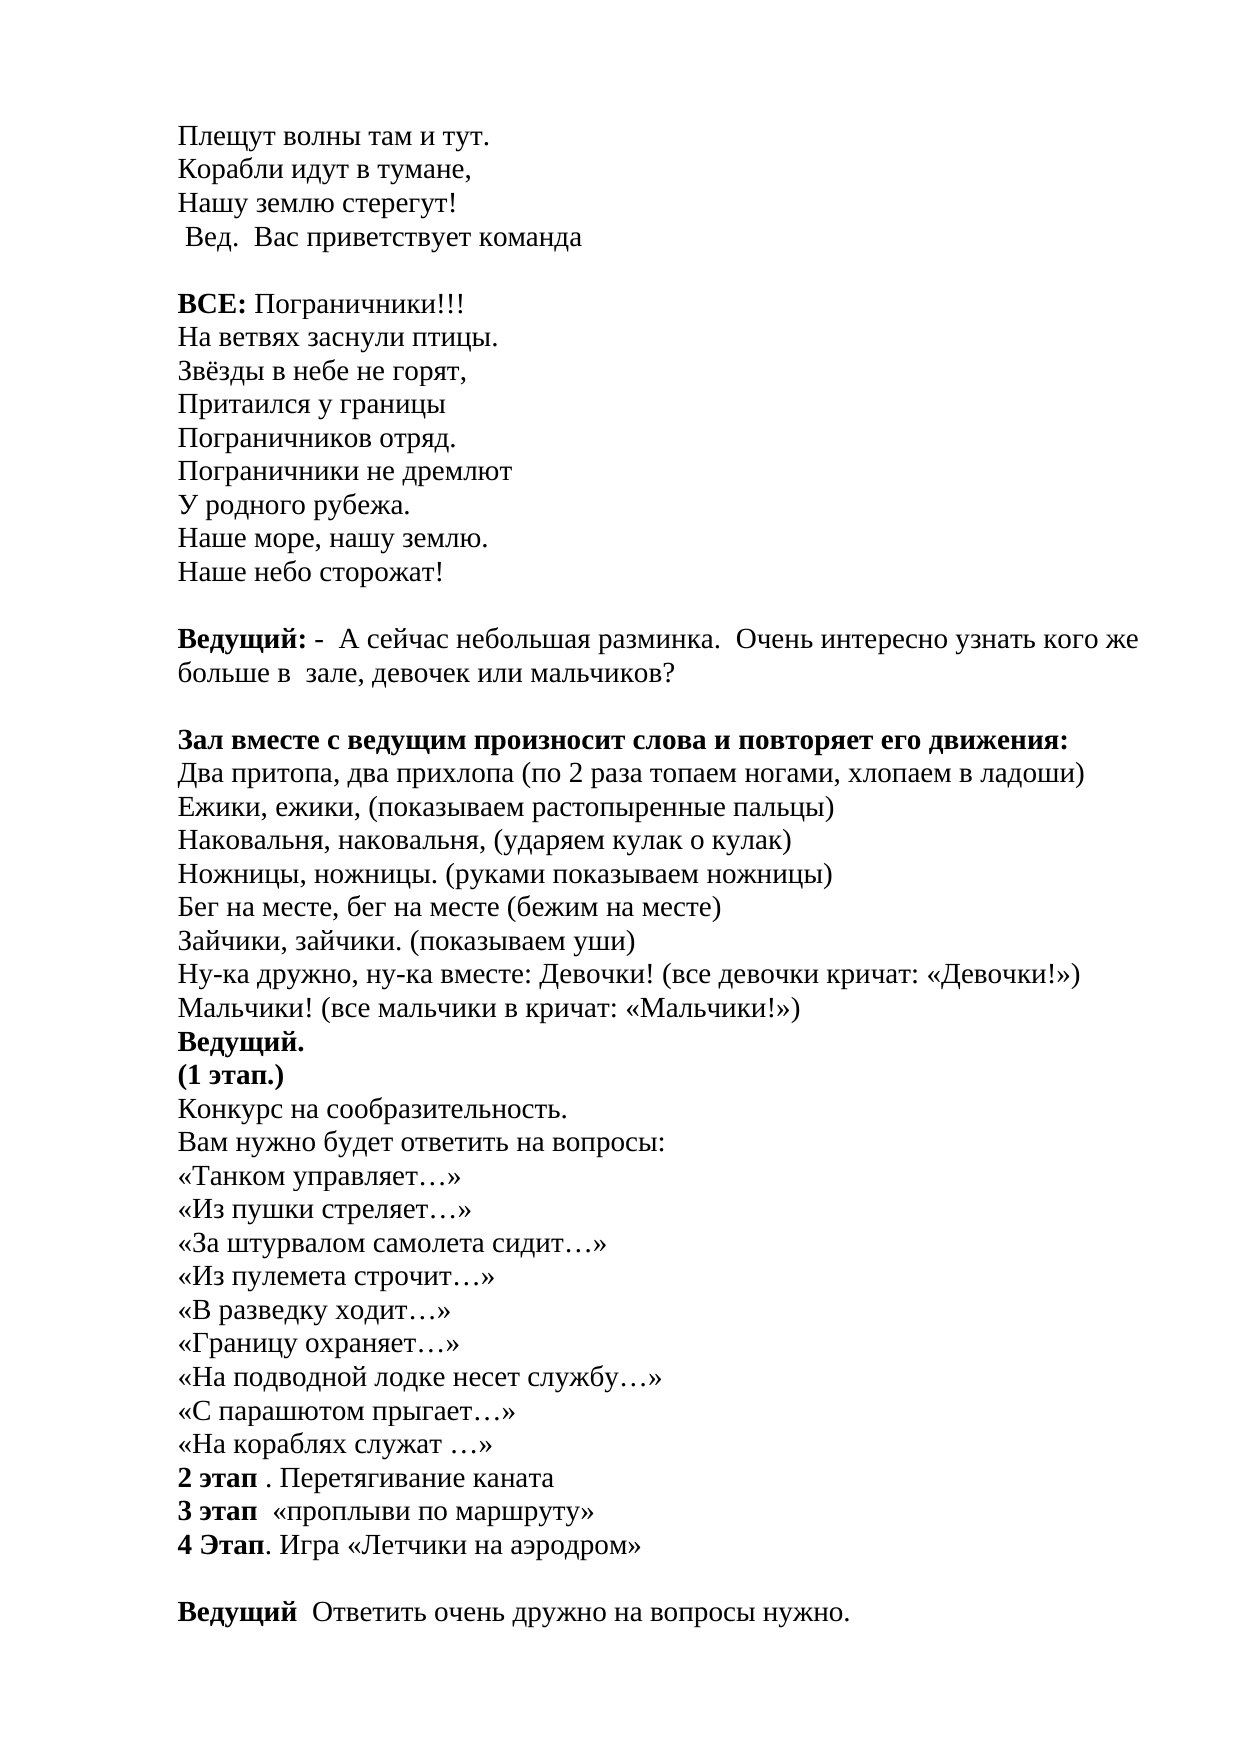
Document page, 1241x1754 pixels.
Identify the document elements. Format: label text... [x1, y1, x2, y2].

text (1 этап.) [177, 1057, 1152, 1091]
text Ведущий Ответить очень дружно на вопросы нужно. [177, 1594, 1152, 1627]
text 2 этап . Перетягивание каната [177, 1460, 1152, 1493]
text Вам нужно будет ответить на вопросы: «Танком управляет…» «Из пушки стреляет…» «За штурвалом самолета сидит…» «Из пулемета строчит…» «В разведку ходит…» «Границу охраняет…» «На подводной лодке несет службу…» «С парашютом прыгает…» «На кораблях служат …» [177, 1124, 1152, 1460]
text 3 этап «проплыви по маршруту» [177, 1493, 1152, 1527]
text Ведущий. [177, 1024, 1152, 1057]
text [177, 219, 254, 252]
text 4 Этап. Игра «Летчики на аэродром» [177, 1527, 1152, 1560]
text Конкурс на сообразительность. [177, 1091, 1152, 1124]
text На ветвях заснули птицы. Звёзды в небе не горят, Притаился у границы Пограничников отряд. Пограничники не дремлют У родного рубежа. Наше море, нашу землю. Наше небо сторожат! Ведущий: - А сейчас небольшая разминка. Очень интересно узнать кого же больше в зале, девочек или мальчиков? Зал вместе с ведущим произносит слова и повторяет его движения: Два притопа, два прихлопа (по 2 раза топаем ногами, хлопаем в ладоши) Ежики, ежики, (показываем растопыренные пальцы) Наковальня, наковальня, (ударяем кулак о кулак) Ножницы, ножницы. (руками показываем ножницы) Бег на месте, бег на месте (бежим на месте) Зайчики, зайчики. (показываем уши) Ну-ка дружно, ну-ка вместе: Девочки! (все девочки кричат: «Девочки!») Мальчики! (все мальчики в кричат: «Мальчики!») [177, 319, 1152, 1024]
text ВСЕ: Пограничники!!! [177, 252, 1152, 319]
